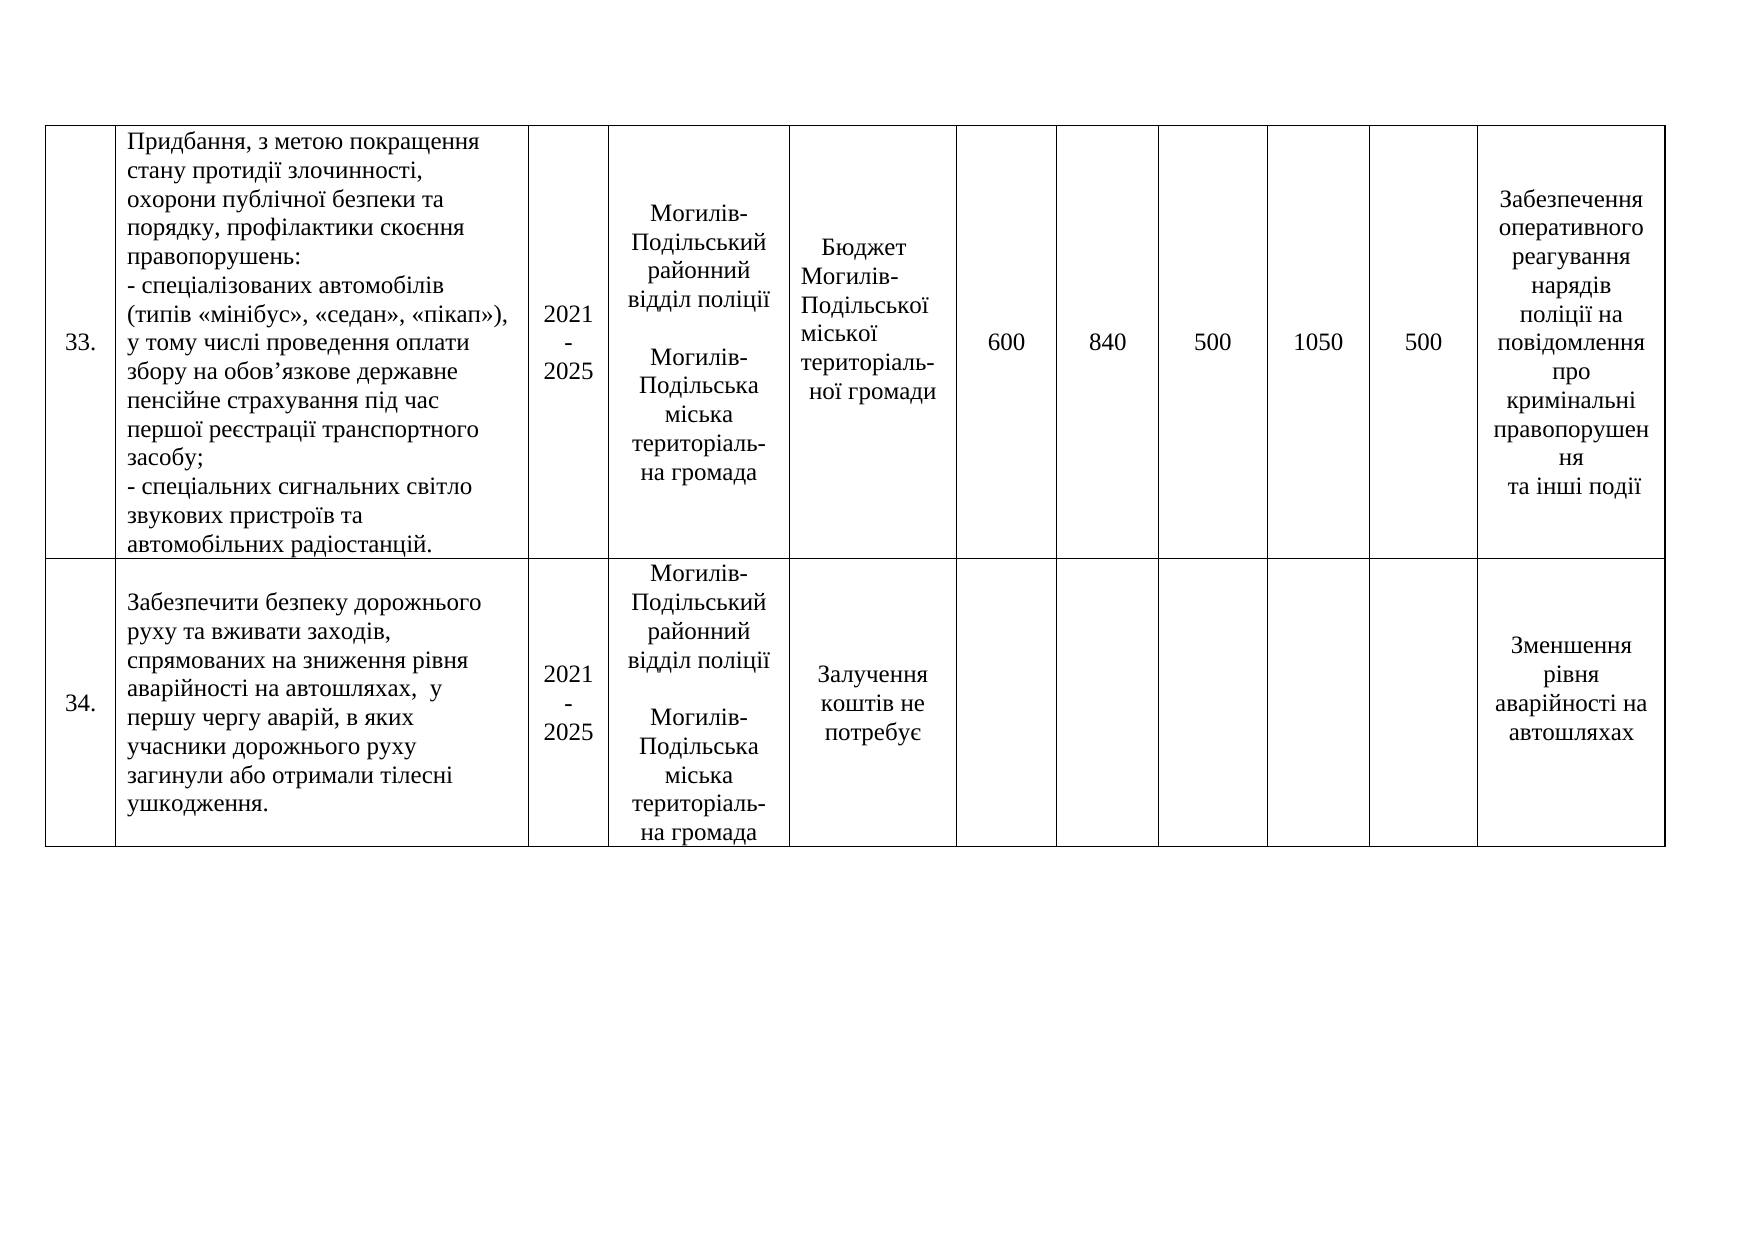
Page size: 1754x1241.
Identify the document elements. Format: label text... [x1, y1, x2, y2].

table_cell 1050 [1268, 126, 1369, 557]
table_cell Могилів-Подільський районний відділ поліції Могилів-Подільська міська територіаль- на громада [609, 559, 789, 846]
table_cell 2021-2025 [529, 126, 608, 557]
table_cell [957, 559, 1056, 846]
table_cell Забезпечити безпеку дорожнього руху та вживати заходів, спрямованих на зниження рівня аварійності на автошляхах, у першу чергу аварій, в яких учасники дорожнього руху загинули або отримали тілесні ушкодження. [116, 559, 528, 846]
table_cell Забезпечення оперативного реагування нарядів поліції на повідомлення про кримінальні правопорушення та інші події [1478, 126, 1664, 557]
table_cell 840 [1057, 126, 1158, 557]
table_cell [1159, 559, 1267, 846]
table_cell Залучення коштів не потребує [790, 559, 956, 846]
table_cell [1057, 559, 1158, 846]
table_cell 34. [46, 559, 115, 846]
table_cell 2021-2025 [529, 559, 608, 846]
table_cell 500 [1159, 126, 1267, 557]
table_cell Бюджет Могилів-Подільської міської територіаль- ної громади [790, 126, 956, 557]
table_cell 33. [46, 126, 115, 557]
table_cell [1370, 559, 1477, 846]
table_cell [609, 126, 789, 557]
table_cell 500 [1370, 126, 1477, 557]
table_cell Придбання, з метою покращення стану протидії злочинності, охорони публічної безпеки та порядку, профілактики скоєння правопорушень: - спеціалізованих автомобілів (типів «мінібус», «седан», «пікап»), у тому числі проведення оплати збору на обов’язкове державне пенсійне страхування під час першої реєстрації транспортного засобу; - спеціальних сигнальних світло звукових пристроїв та автомобільних радіостанцій. [116, 126, 528, 557]
table_cell 600 [957, 126, 1056, 557]
table_cell Зменшення рівня аварійності на автошляхах [1478, 559, 1664, 846]
table_cell [1268, 559, 1369, 846]
